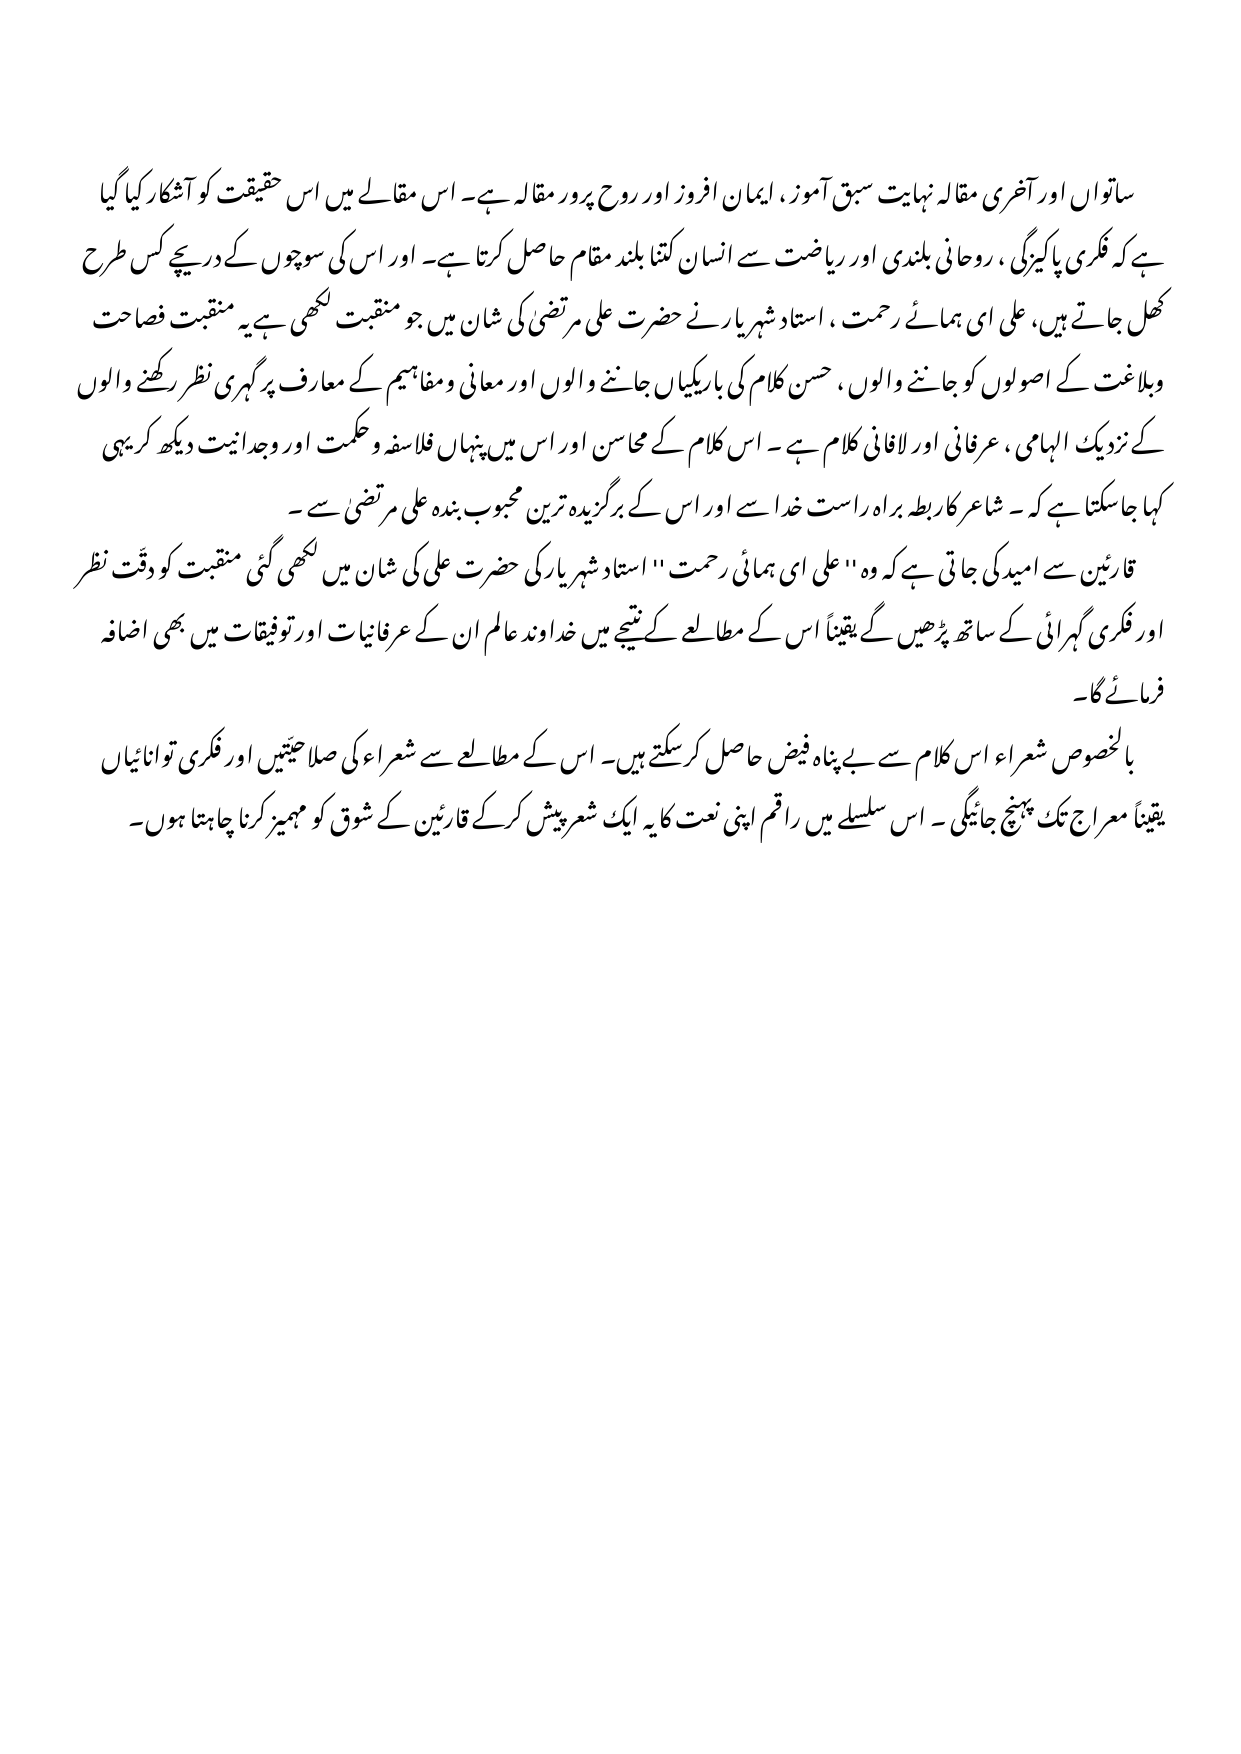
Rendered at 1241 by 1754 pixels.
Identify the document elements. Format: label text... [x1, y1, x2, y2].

text ساتواں اور آخری مقالہ نہایت سبق آموز ، ایمان افروز اور روح پرور مقالہ ہے۔ اس مقالے میں اس حقیقت کو آشکار کیا گیا ہے کہ فکری پاکیزگی ، روحانی بلندی اور ریاضت سے انسان کتنا بلند مقام حاصل کرتا ہے۔ اور اس کی سوچوں کے دریچے کس طرح کھل جاتے ہیں، علی ای ہمائے رحمت ، استاد شہریار نے حضرت علی مرتضیٰ کی شان میں جو منقبت لکھی ہے یہ منقبت فصاحت وبلاغت کے اصولوں کو جاننے والوں ، حسن کلام کی باریکیاں جاننے والوں اور معانی ومفاہیم کے معارف پر گہری نظر رکھنے والوں کے نزدیک الہامی ، عرفانی اور لافانی کلام ہے ۔ اس کلام کے محاسن اور اس میں پنہاں فلاسفہ وحکمت اور وجدانیت دیکھ کر یہی کہا جاسکتا ہے کہ ۔ شاعر کاربطہ براہ راست خدا سے اور اس کے برگزیدہ ترین محبوب بندہ علی مرتضیٰ سے ۔ [75, 156, 1165, 531]
text قارئین سے امید کی جا تی ہے کہ وہ '' علی ای ہمائی رحمت '' استاد شہریار کی حضرت علی کی شان میں لکھی گئی منقبت کو دقّت نظر اور فکری گہرائی کے ساتھ پڑھیں گے یقیناً اس کے مطالعے کے نتیجے میں خداوند عالم ان کے عرفانیات اور توفیقات میں بھی اضافہ فرمائے گا۔ [75, 531, 1165, 719]
text بالخصوص شعراء اس کلام سے بے پناہ فیض حاصل کرسکتے ہیں۔ اس کے مطالعے سے شعراء کی صلاحیّتیں اور فکری توانائیاں یقیناً معراج تک پہنچ جائیگی ۔ اس سلسلے میں راقم اپنی نعت کا یہ ایک شعر پیش کرکے قارئین کے شوق کو مہمیز کرنا چاہتا ہوں۔ [75, 719, 1165, 844]
